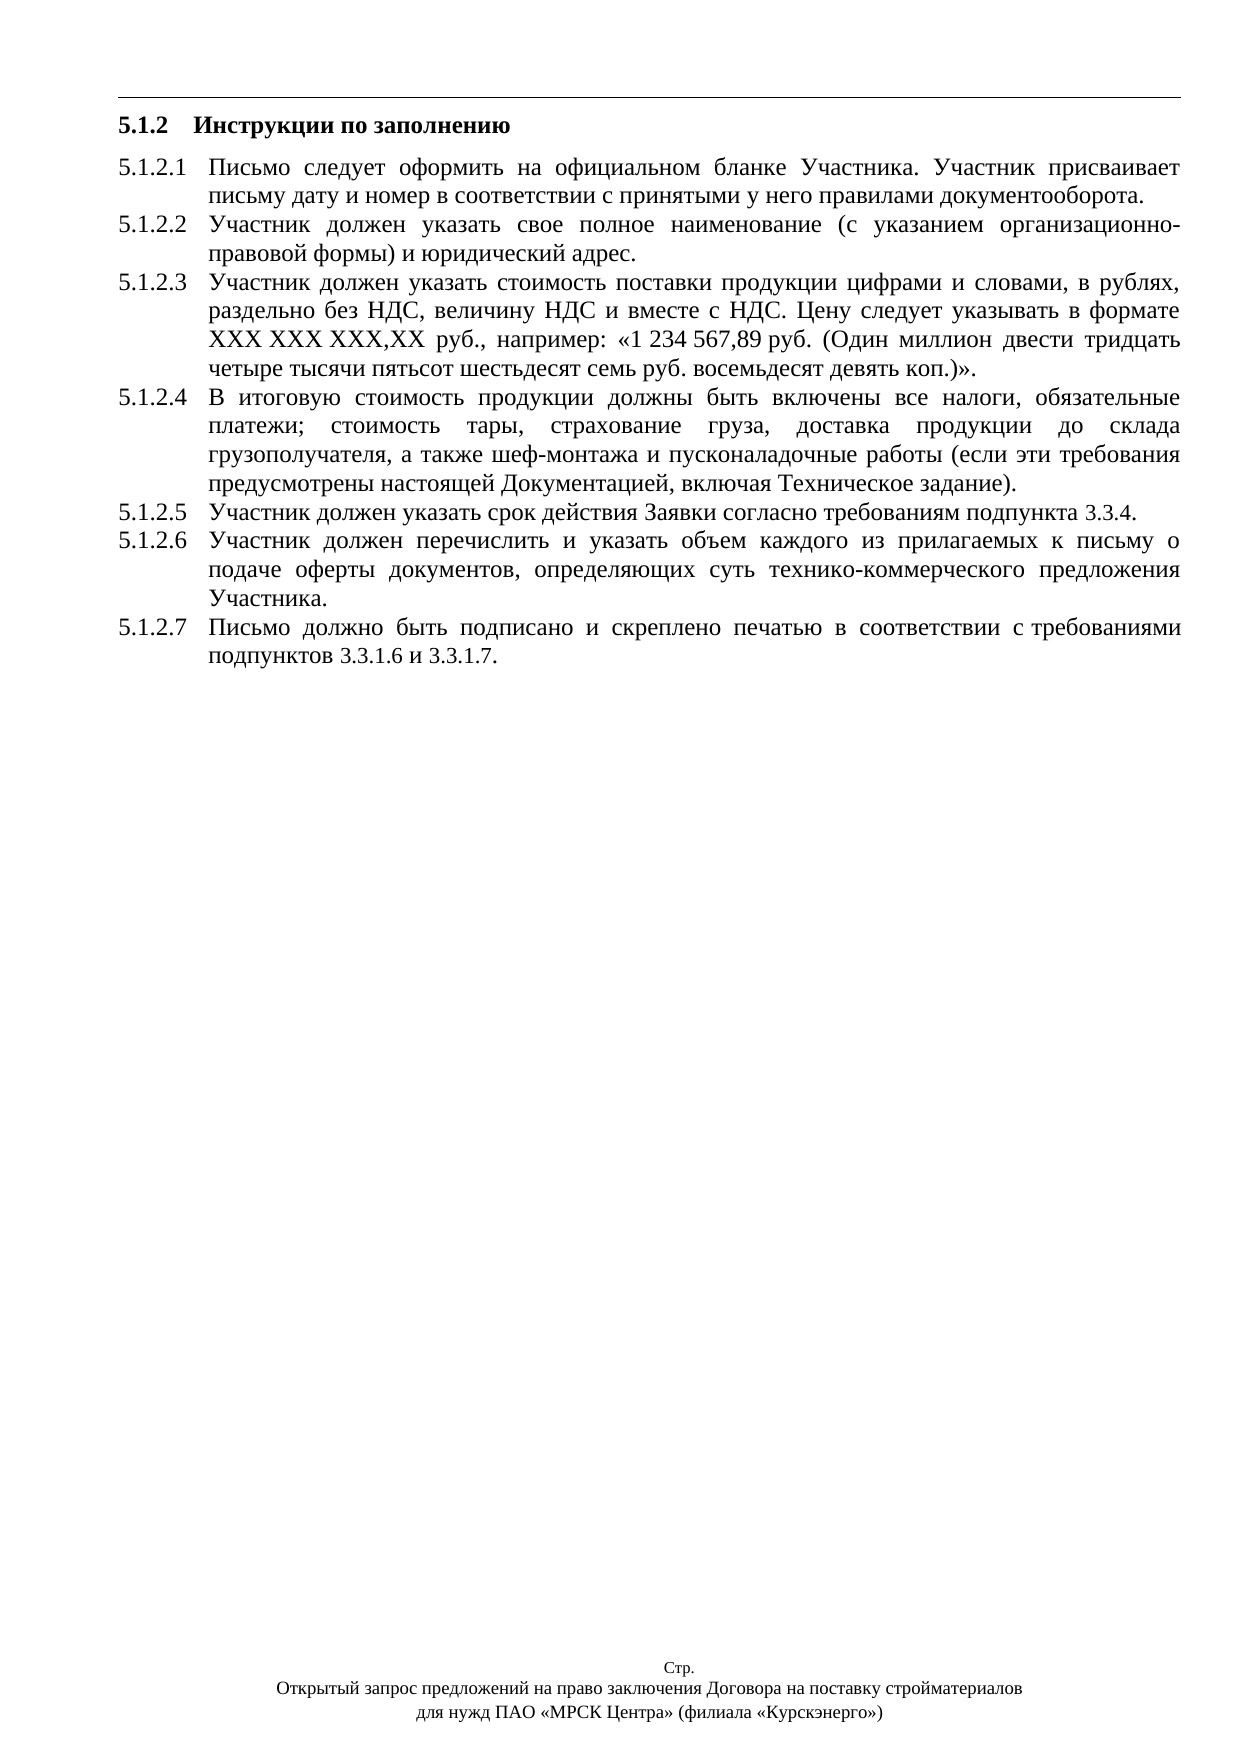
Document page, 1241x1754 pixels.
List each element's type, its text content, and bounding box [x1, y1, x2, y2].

list Участник должен указать стоимость поставки продукции цифрами и словами, в рублях, раздельно без НДС, величину НДС и вместе с НДС. Цену следует указывать в формате ХХХ ХХХ ХХХ,ХХ руб., например: «1 234 567,89 руб. (Один миллион двести тридцать четыре тысячи пятьсот шестьдесят семь руб. восемьдесят девять коп.)». [118, 267, 1181, 382]
list Письмо следует оформить на официальном бланке Участника. Участник присваивает письму дату и номер в соответствии с принятыми у него правилами документооборота. [118, 152, 1181, 209]
subtitle Инструкции по заполнению [118, 111, 1181, 139]
list Участник должен перечислить и указать объем каждого из прилагаемых к письму о подаче оферты документов, определяющих суть технико-коммерческого предложения Участника. [118, 526, 1181, 612]
list Участник должен указать срок действия Заявки согласно требованиям подпункта 3.3.4. [118, 497, 1181, 526]
list Участник должен указать свое полное наименование (с указанием организационно-правовой формы) и юридический адрес. [118, 209, 1181, 267]
list Письмо должно быть подписано и скреплено печатью в соответствии с требованиями подпунктов 3.3.1.6 и 3.3.1.7. [118, 612, 1181, 669]
list В итоговую стоимость продукции должны быть включены все налоги, обязательные платежи; стоимость тары, страхование груза, доставка продукции до склада грузополучателя, а также шеф-монтажа и пусконаладочные работы (если эти требования предусмотрены настоящей Документацией, включая Техническое задание). [118, 382, 1181, 497]
